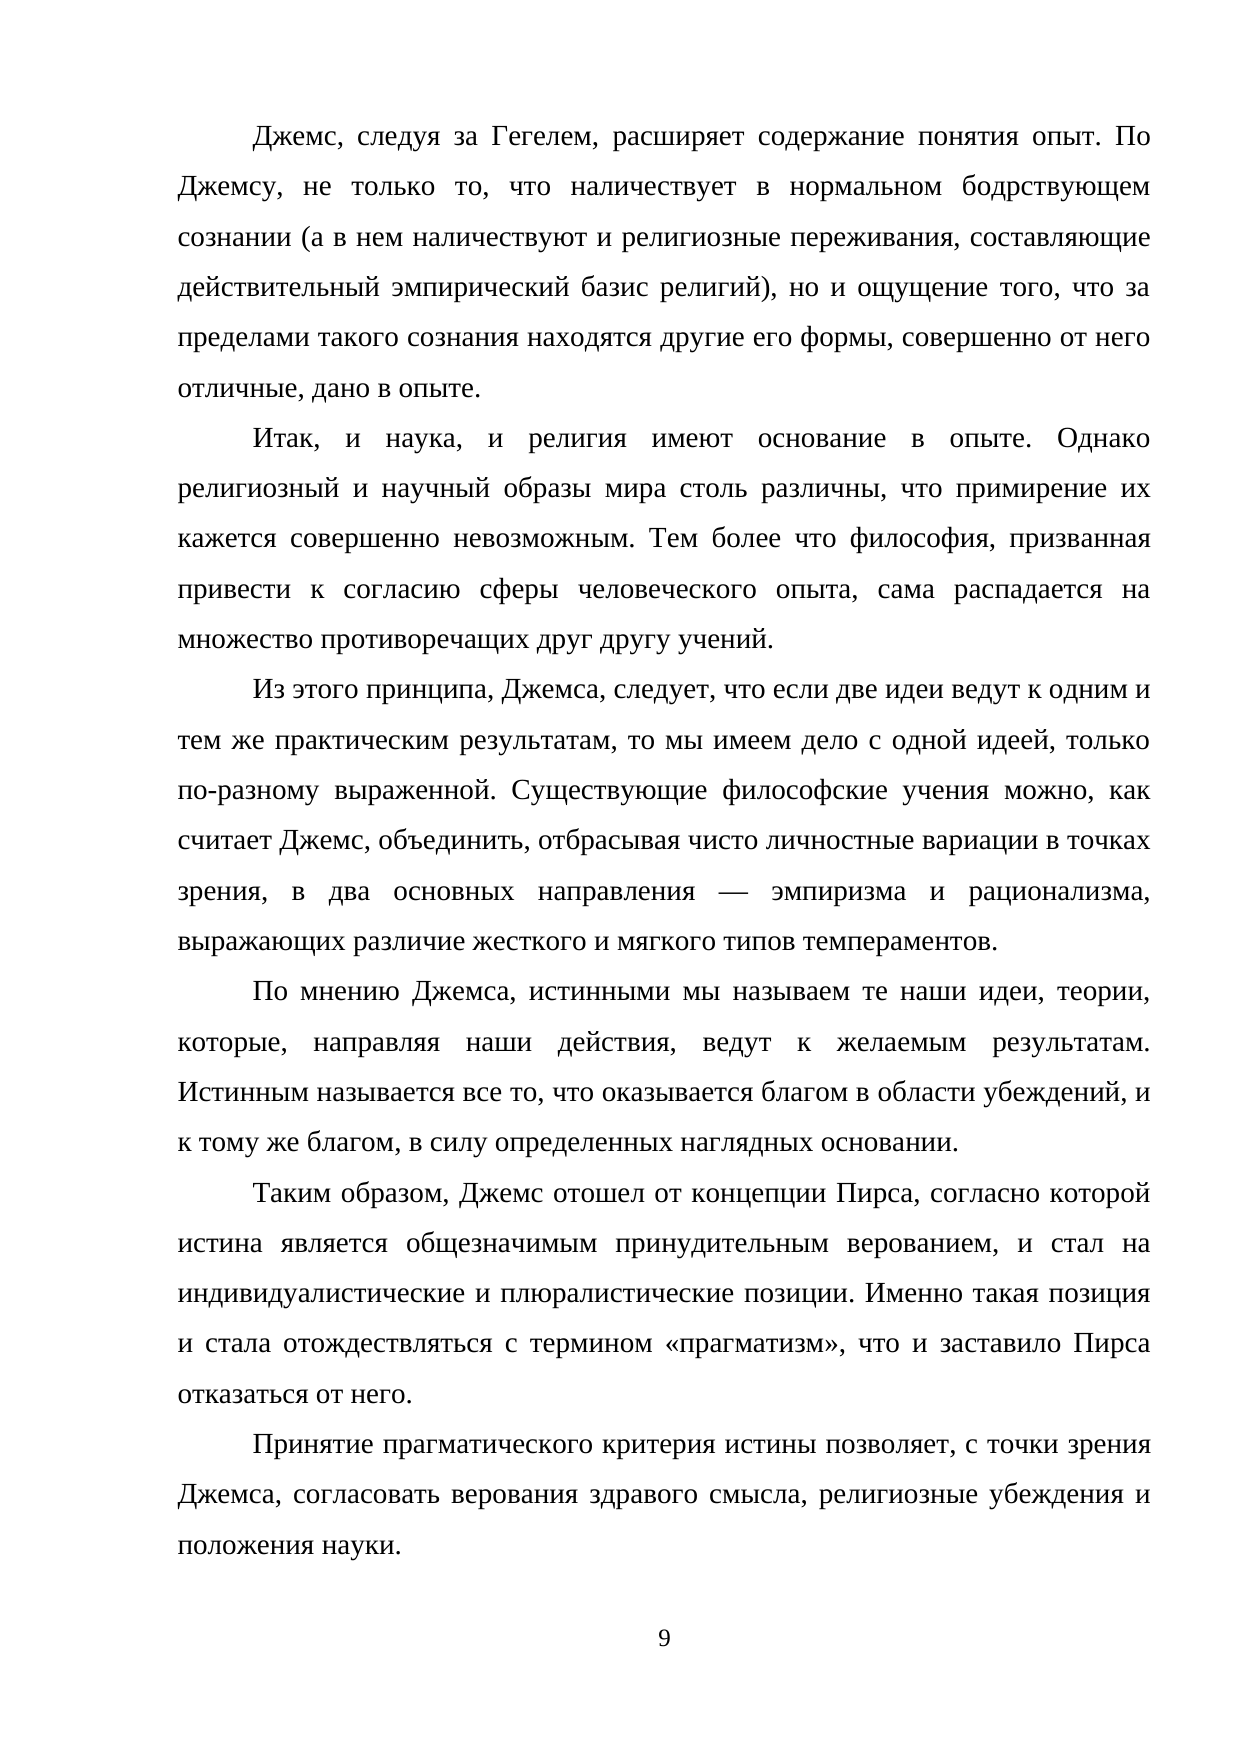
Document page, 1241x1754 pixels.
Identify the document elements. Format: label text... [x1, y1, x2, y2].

text Джемс, следуя за Гегелем, расширяет содержание понятия опыт. По Джемсу, не только то, что наличествует в нормальном бодрствующем сознании (а в нем наличествуют и религиозные переживания, составляющие действительный эмпирический базис религий), но и ощущение того, что за пределами такого сознания находятся другие его формы, совершенно от него отличные, дано в опыте. [177, 118, 1152, 403]
text По мнению Джемса, истинными мы называем те наши идеи, теории, которые, направляя наши действия, ведут к желаемым результатам. Истинным называется все то, что оказывается благом в области убеждений, и к тому же благом, в силу определенных наглядных основании. [177, 973, 1152, 1158]
text Принятие прагматического критерия истины позволяет, с точки зрения Джемса, согласовать верования здравого смысла, религиозные убеждения и положения науки. [177, 1426, 1152, 1560]
text Таким образом, Джемс отошел от концепции Пирса, согласно которой истина является общезначимым принудительным верованием, и стал на индивидуалистические и плюралистические позиции. Именно такая позиция и стала отождествляться с термином «прагматизм», что и заставило Пирса отказаться от него. [177, 1175, 1152, 1409]
text Итак, и наука, и религия имеют основание в опыте. Однако религиозный и научный образы мира столь различны, что примирение их кажется совершенно невозможным. Тем более что философия, призванная привести к согласию сферы человеческого опыта, сама распадается на множество противоречащих друг другу учений. [177, 420, 1152, 655]
text Из этого принципа, Джемса, следует, что если две идеи ведут к одним и тем же практическим результатам, то мы имеем дело с одной идеей, только по-разному выраженной. Существующие философские учения можно, как считает Джемс, объединить, отбрасывая чисто личностные вариации в точках зрения, в два основных направления — эмпиризма и рационализма, выражающих различие жесткого и мягкого типов темпераментов. [177, 672, 1152, 957]
